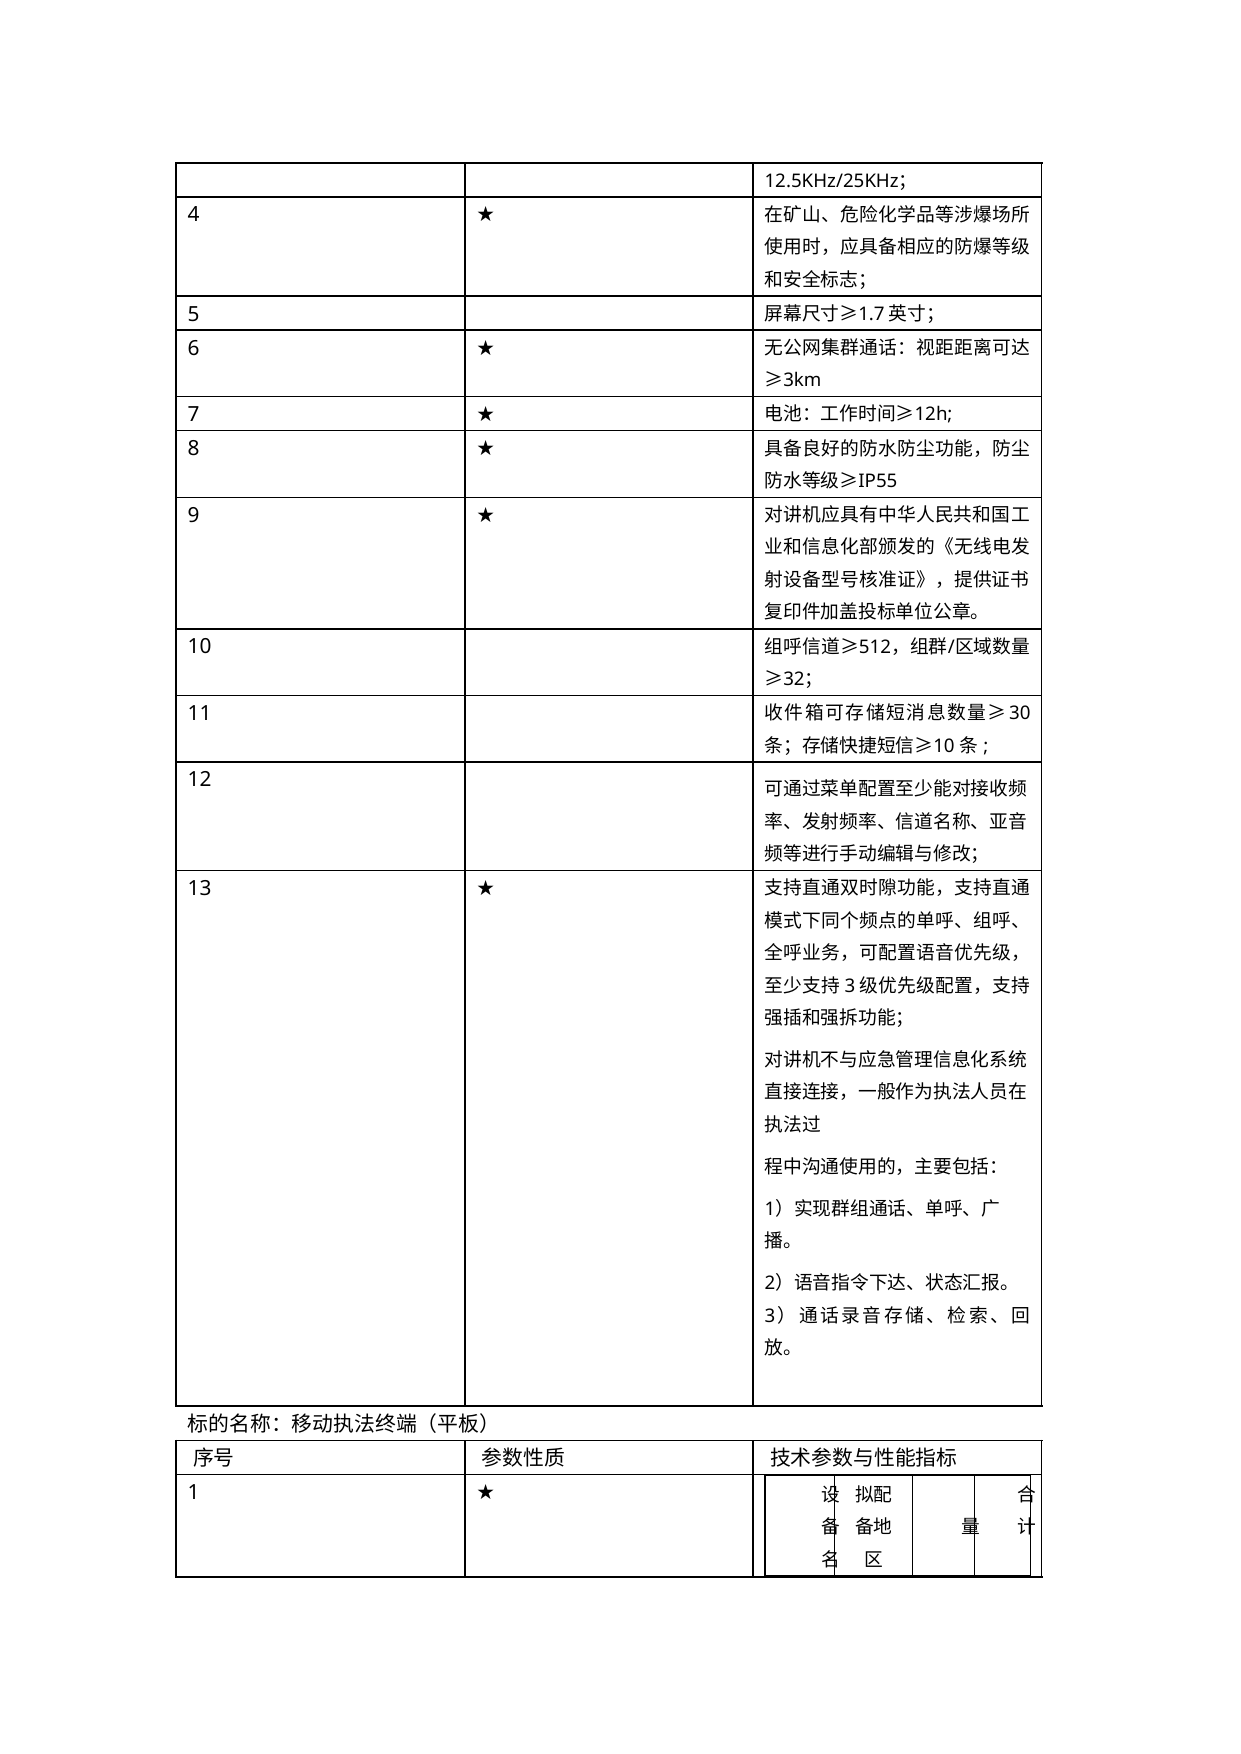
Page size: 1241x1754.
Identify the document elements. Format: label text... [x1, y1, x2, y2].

table_cell 支持直通双时隙功能，支持直通模式下同个频点的单呼、组呼、全呼业务，可配置语音优先级，至少支持3级优先级配置，支持强插和强拆功能； 对讲机不与应急管理信息化系统直接连接，一般作为执法人员在执法过 程中沟通使用的，主要包括： 1）实现群组通话、单呼、广播。 2）语音指令下达、状态汇报。 3）通话录音存储、检索、回放。 [754, 871, 1041, 1405]
table_cell 11 [177, 696, 464, 761]
table_cell 组呼信道≥512，组群/区域数量≥32； [754, 630, 1041, 694]
table_cell 在矿山、危险化学品等涉爆场所使用时，应具备相应的防爆等级和安全标志； [754, 198, 1041, 295]
table_cell [766, 1476, 834, 1575]
table_cell ★ [466, 431, 752, 496]
table_cell 13 [177, 871, 464, 1405]
table_cell [1031, 1475, 1041, 1576]
table_cell 收件箱可存储短消息数量≥30 条；存储快捷短信≥10 条 ; [754, 696, 1041, 761]
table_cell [754, 164, 1041, 196]
table_header 技术参数与性能指标 [754, 1441, 1041, 1473]
table_cell 屏幕尺寸≥1.7英寸； [754, 297, 1041, 329]
table_cell 可通过菜单配置至少能对接收频率、发射频率、信道名称、亚音频等进行手动编辑与修改； [754, 763, 1041, 869]
table_cell [466, 763, 752, 869]
table_cell 5 [177, 297, 464, 329]
table_cell ★ [466, 198, 752, 295]
table_cell ★ [466, 331, 752, 396]
table_cell [835, 1476, 912, 1575]
table_cell 8 [177, 431, 464, 496]
table_cell ★ [466, 498, 752, 628]
table_cell 12 [177, 763, 464, 869]
table_cell ★ [466, 397, 752, 430]
table_cell 具备良好的防水防尘功能，防尘防水等级≥IP55 [754, 431, 1041, 496]
table_cell 7 [177, 397, 464, 430]
table_cell 3 [177, 164, 464, 196]
text 标的名称：移动执法终端（平板） [187, 1407, 1053, 1439]
table_cell [466, 297, 752, 329]
table_cell 9 [177, 498, 464, 628]
table_cell 6 [177, 331, 464, 396]
table_cell 对讲机应具有中华人民共和国工业和信息化部颁发的《无线电发射设备型号核准证》，提供证书复印件加盖投标单位公章。 [754, 498, 1041, 628]
table_cell [754, 1475, 764, 1576]
table_cell 无公网集群通话：视距距离可达≥3km [754, 331, 1041, 396]
table_cell [975, 1476, 1030, 1575]
table_header 序号 [177, 1441, 464, 1473]
table_cell 10 [177, 630, 464, 694]
table_cell [466, 630, 752, 694]
table_cell 电池：工作时间≥12h; [754, 397, 1041, 430]
table_cell [466, 164, 752, 196]
table_header 参数性质 [466, 1441, 752, 1473]
table_cell 4 [177, 198, 464, 295]
table_cell ★ [466, 1475, 752, 1576]
table_cell ★ [466, 871, 752, 1405]
table_cell 1 [177, 1475, 464, 1576]
table_cell [913, 1476, 974, 1575]
table_cell [466, 696, 752, 761]
